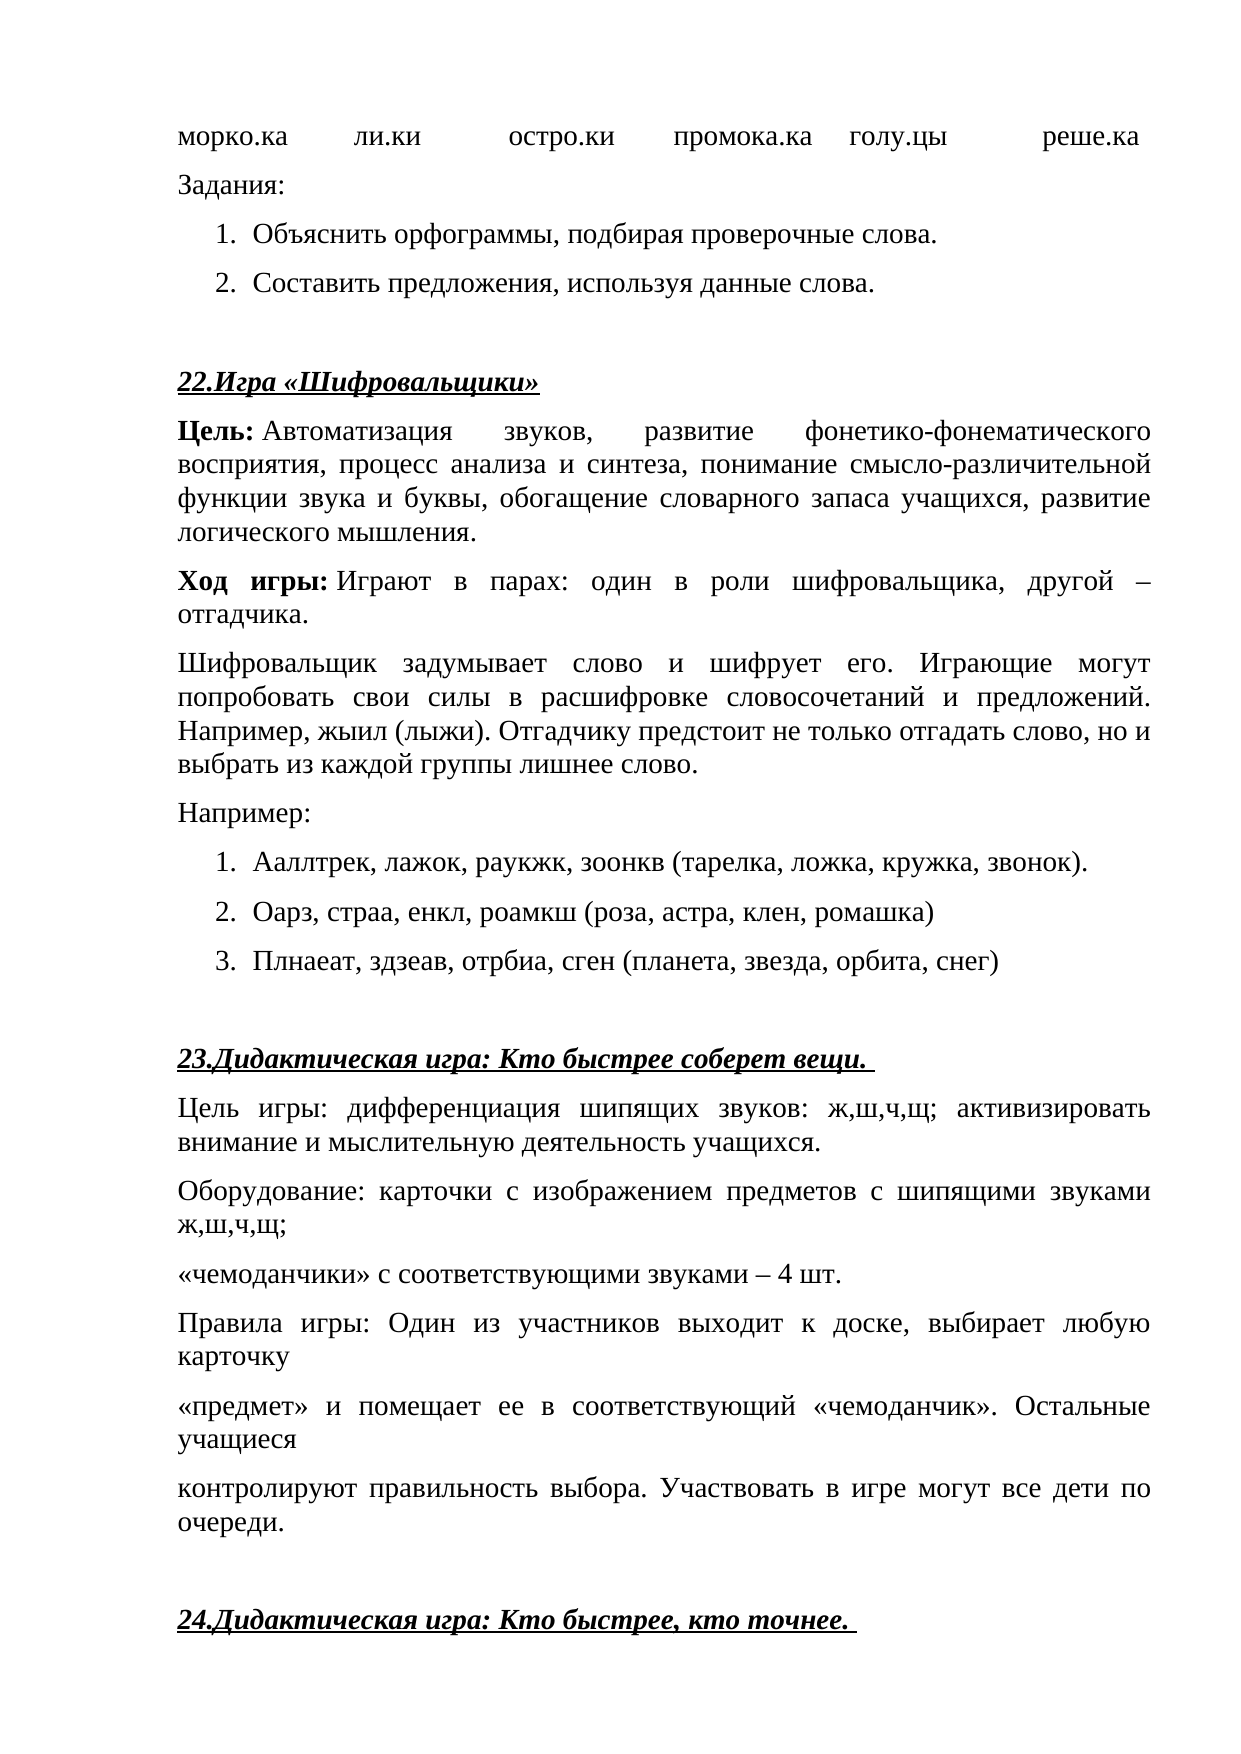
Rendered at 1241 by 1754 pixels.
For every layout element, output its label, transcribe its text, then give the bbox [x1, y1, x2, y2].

text морко.ка ли.ки остро.ки промока.ка голу.цы реше.ка [177, 118, 1152, 152]
text Задания: [177, 167, 1152, 201]
text Шифровальщик задумывает слово и шифрует его. Играющие могут попробовать свои силы в расшифровке словосочетаний и предложений. Например, жыил (лыжи). Отгадчику предстоит не только отгадать слово, но и выбрать из каждой группы лишнее слово. [177, 646, 1152, 780]
list Оарз, страа, енкл, роамкш (роза, астра, клен, ромашка) [215, 894, 1152, 927]
list Составить предложения, используя данные слова. [215, 266, 1152, 299]
text 22.Игра «Шифровальщики» [177, 364, 1152, 397]
list Ааллтрек, лажок, раукжк, зоонкв (тарелка, ложка, кружка, звонок). [215, 844, 1152, 878]
text Ход игры: Играют в парах: один в роли шифровальщика, другой – отгадчика. [177, 563, 1152, 630]
text Оборудование: карточки с изображением предметов с шипящими звуками ж,ш,ч,щ; [177, 1173, 1152, 1240]
list Объяснить орфограммы, подбирая проверочные слова. [215, 216, 1152, 250]
list Плнаеат, здзеав, отрбиа, сген (планета, звезда, орбита, снег) [215, 943, 1152, 976]
text «предмет» и помещает ее в соответствующий «чемоданчик». Остальные учащиеся [177, 1388, 1152, 1455]
text 23.Дидактическая игра: Кто быстрее соберет вещи. [177, 1041, 1152, 1075]
text «чемоданчики» с соответствующими звуками – 4 шт. [177, 1256, 1152, 1289]
text Цель игры: дифференциация шипящих звуков: ж,ш,ч,щ; активизировать внимание и мыслительную деятельность учащихся. [177, 1090, 1152, 1157]
text 24.Дидактическая игра: Кто быстрее, кто точнее. [177, 1602, 1152, 1636]
text контролируют правильность выбора. Участвовать в игре могут все дети по очереди. [177, 1470, 1152, 1537]
text Например: [177, 795, 1152, 829]
text Правила игры: Один из участников выходит к доске, выбирает любую карточку [177, 1305, 1152, 1372]
text Цель: Автоматизация звуков, развитие фонетико-фонематического восприятия, процесс анализа и синтеза, понимание смысло-различительной функции звука и буквы, обогащение словарного запаса учащихся, развитие логического мышления. [177, 413, 1152, 547]
